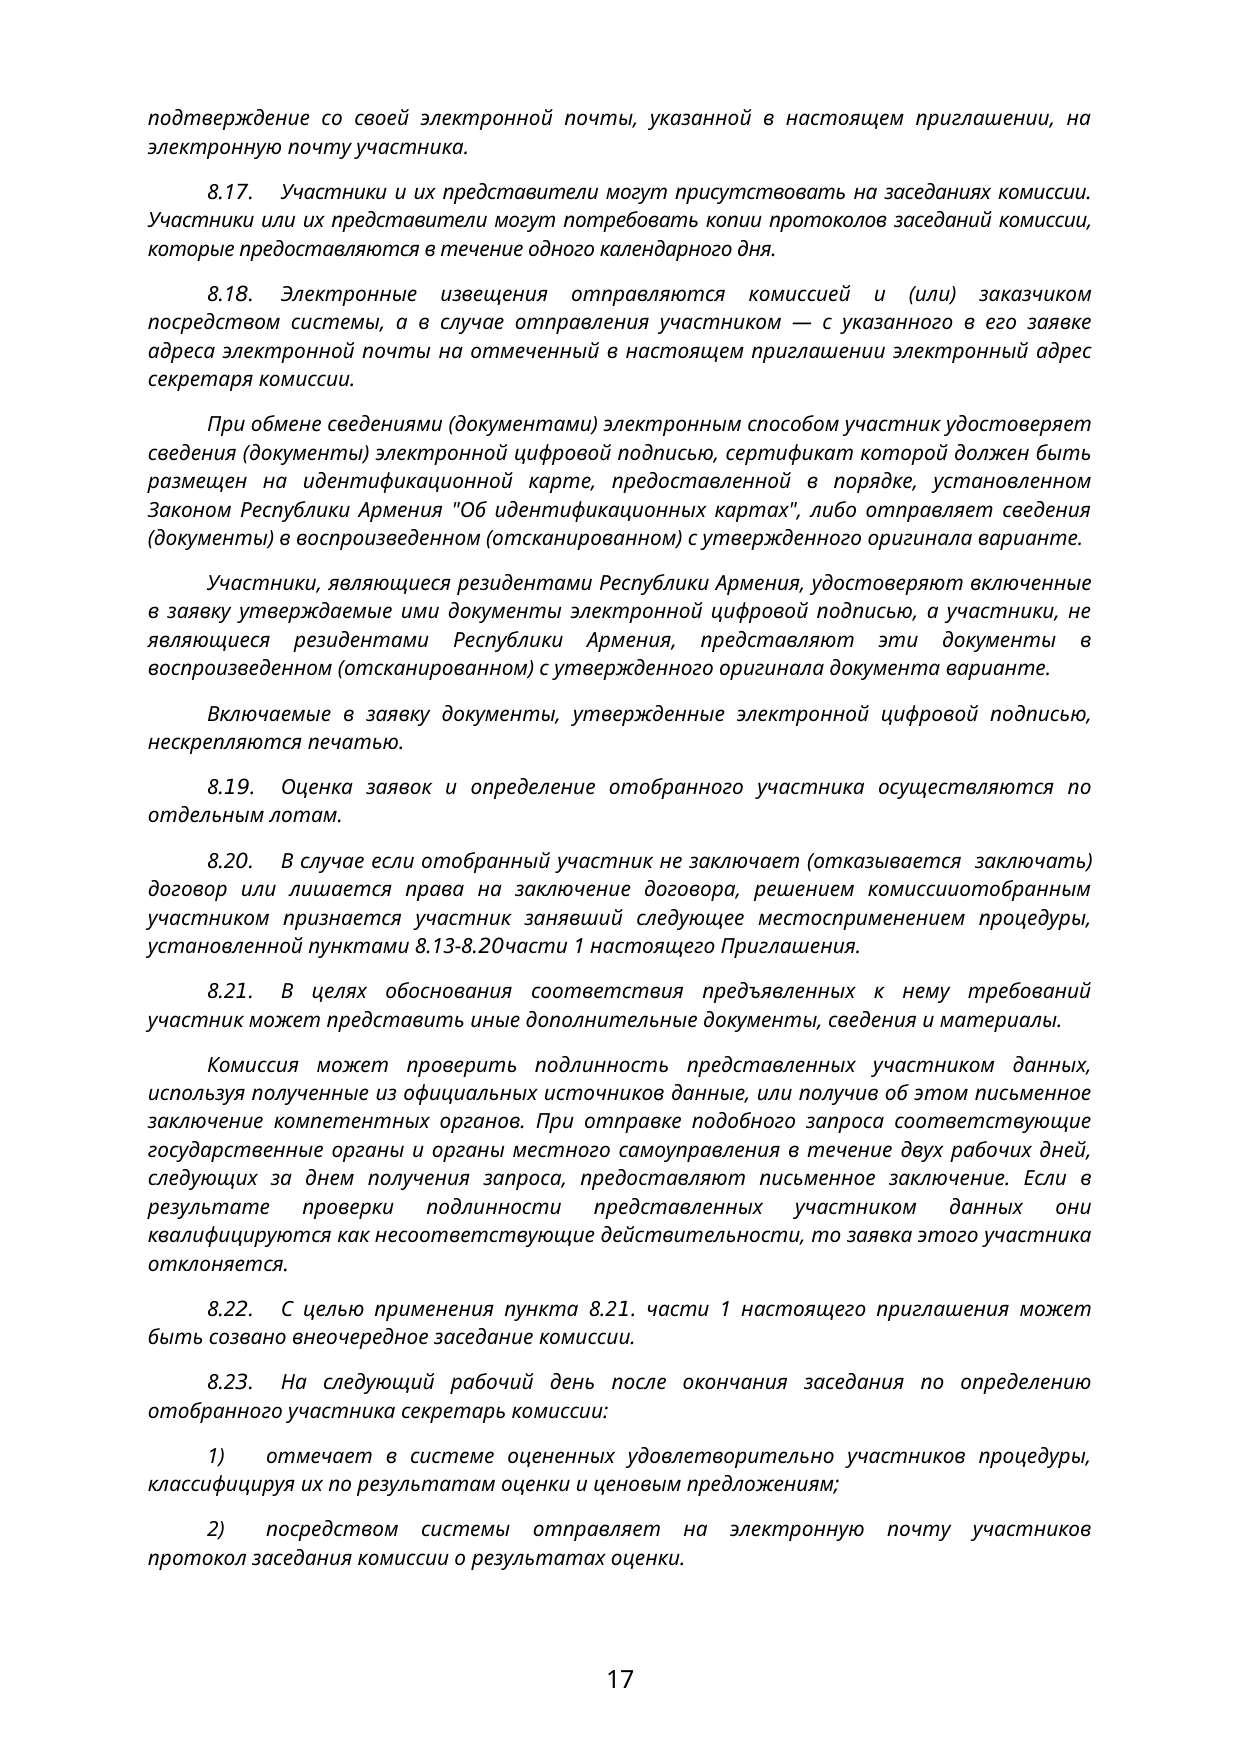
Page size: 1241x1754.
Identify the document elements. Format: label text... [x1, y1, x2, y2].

text 8.23. На следующий рабочий день после окончания заседания по определению отобранного участника секретарь комиссии: [148, 1367, 1092, 1424]
text Комиссия может проверить подлинность представленных участником данных, используя полученные из официальных источников данные, или получив об этом письменное заключение компетентных органов. При отправке подобного запроса соответствующие государственные органы и органы местного самоуправления в течение двух рабочих дней, следующих за днем получения запроса, предоставляют письменное заключение. Если в результате проверки подлинности представленных участником данных они квалифицируются как несоответствующие действительности, то заявка этого участника отклоняется. [148, 1050, 1092, 1277]
text 1) отмечает в системе оцененных удовлетворительно участников процедуры, классифицируя их по результатам оценки и ценовым предложениям; [148, 1441, 1092, 1498]
text При обмене сведениями (документами) электронным способом участник удостоверяет сведения (документы) электронной цифровой подписью, сертификат которой должен быть размещен на идентификационной карте, предоставленной в порядке, установленном Законом Республики Армения "Об идентификационных картах", либо отправляет сведения (документы) в воспроизведенном (отсканированном) с утвержденного оригинала варианте. [148, 409, 1092, 552]
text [148, 103, 1092, 160]
text 8.19. Оценка заявок и определение отобранного участника осуществляются по отдельным лотам. [148, 772, 1092, 829]
text 2) посредством системы отправляет на электронную почту участников протокол заседания комиссии о результатах оценки. [148, 1514, 1092, 1571]
text 8.17. Участники и их представители могут присутствовать на заседаниях комиссии. Участники или их представители могут потребовать копии протоколов заседаний комиссии, которые предоставляются в течение одного календарного дня. [148, 177, 1092, 262]
text 8.18. Электронные извещения отправляются комиссией и (или) заказчиком посредством системы, а в случае отправления участником — с указанного в его заявке адреса электронной почты на отмеченный в настоящем приглашении электронный адрес секретаря комиссии. [148, 279, 1092, 393]
text 8.22. С целью применения пункта 8.21. части 1 настоящего приглашения может быть созвано внеочередное заседание комиссии. [148, 1294, 1092, 1351]
text 8.20. В случае если отобранный участник не заключает (отказывается заключать) договор или лишается права на заключение договора, решением комиссииотобранным участником признается участник занявший следующее местосприменением процедуры, установленной пунктами 8.13-8.20части 1 настоящего Приглашения. [148, 846, 1092, 959]
text 8.21. В целях обоснования соответствия предъявленных к нему требований участник может представить иные дополнительные документы, сведения и материалы. [148, 976, 1092, 1033]
text Включаемые в заявку документы, утвержденные электронной цифровой подписью, нескрепляются печатью. [148, 699, 1092, 756]
text Участники, являющиеся резидентами Республики Армения, удостоверяют включенные в заявку утверждаемые ими документы электронной цифровой подписью, а участники, не являющиеся резидентами Республики Армения, представляют эти документы в воспроизведенном (отсканированном) с утвержденного оригинала документа варианте. [148, 568, 1092, 682]
